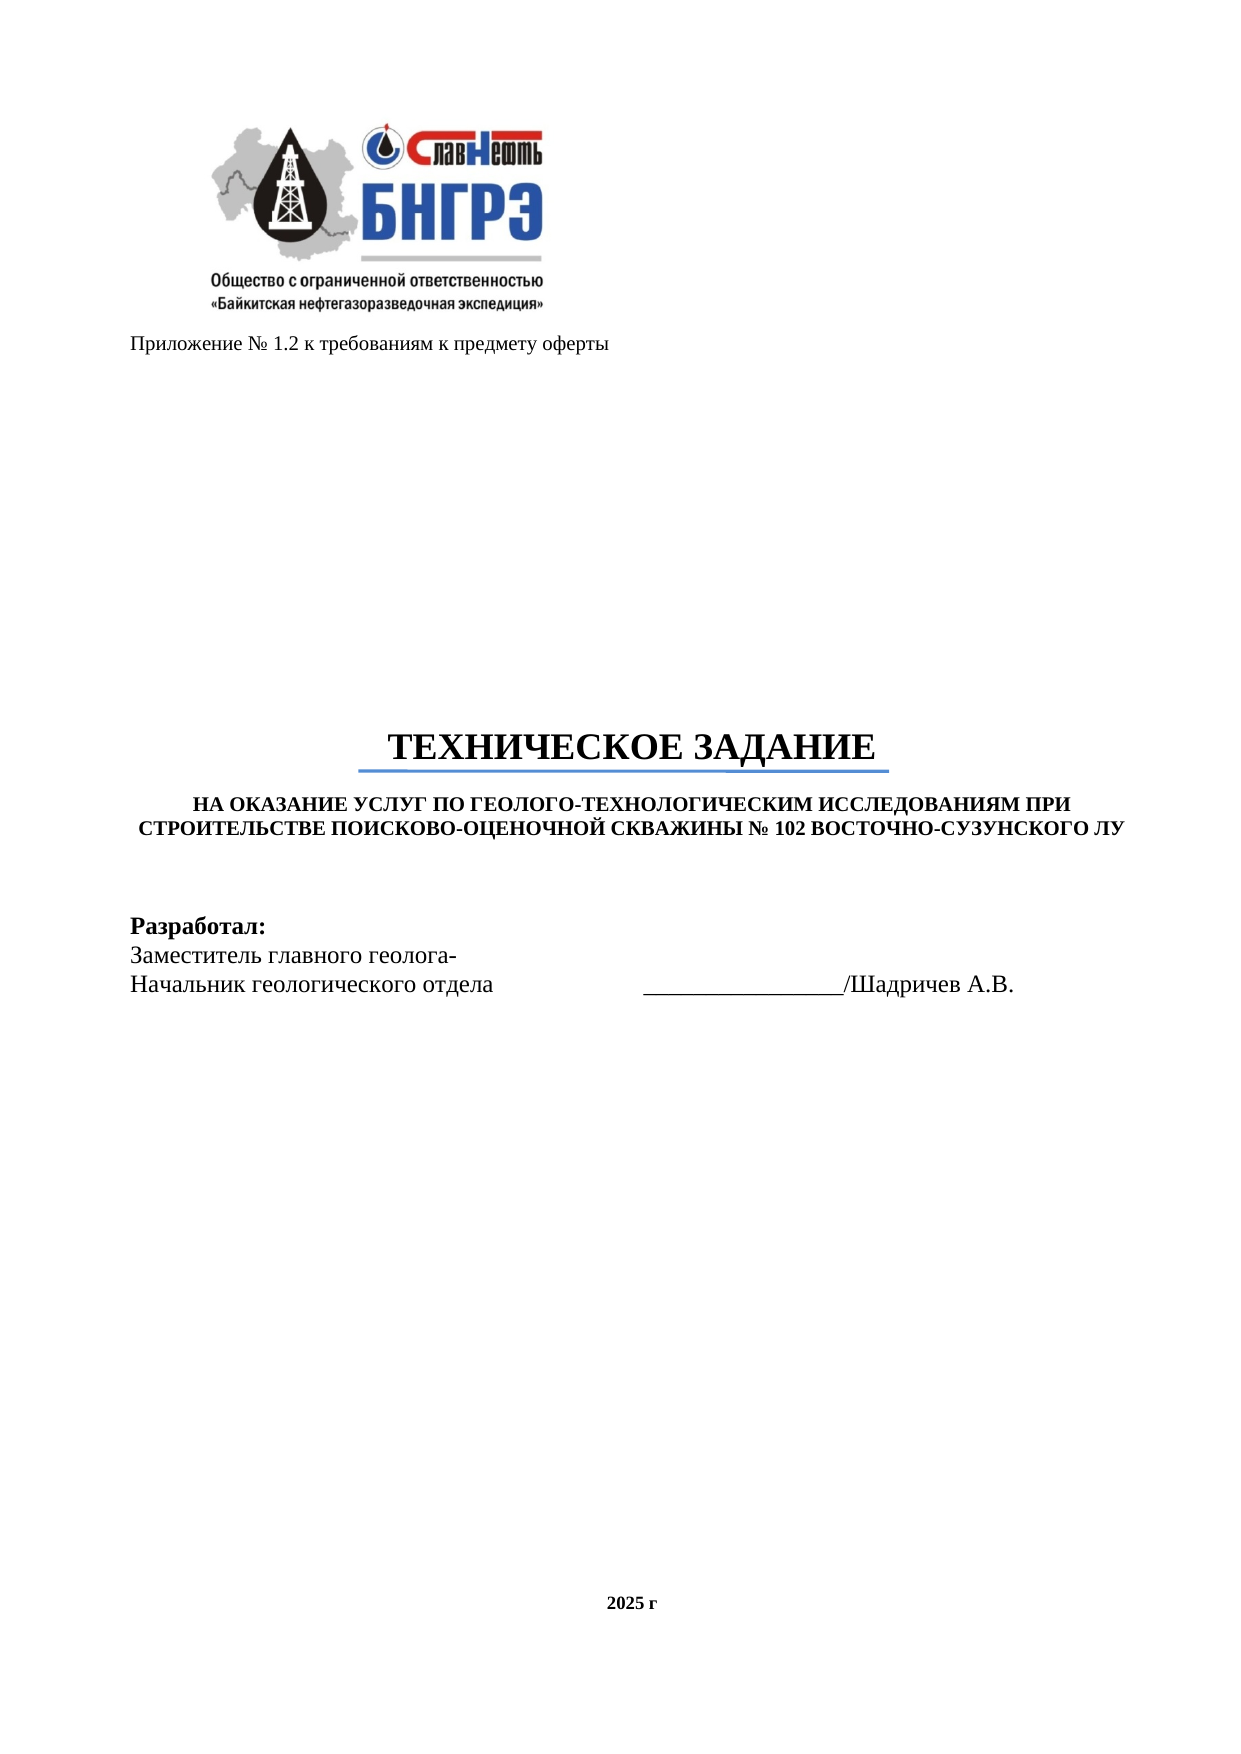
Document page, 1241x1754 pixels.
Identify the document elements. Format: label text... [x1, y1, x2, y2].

text Приложение № 1.2 к требованиям к предмету оферты [130, 331, 1134, 355]
picture [182, 108, 571, 327]
text Разработал: [130, 911, 1134, 940]
text Начальник геологического отдела ________________/Шадричев А.В. [130, 969, 1134, 998]
text НА ОКАЗАНИЕ УСЛУГ ПО ГЕОЛОГО-ТЕХНОЛОГИЧЕСКИМ ИССЛЕДОВАНИЯМ ПРИ СТРОИТЕЛЬСТВЕ ПОИСКОВО-ОЦЕНОЧНОЙ СКВАЖИНЫ № 102 ВОСТОЧНО-СУЗУНСКОГО ЛУ [130, 791, 1134, 839]
text 2025 г [130, 1592, 1134, 1613]
text ТЕХНИЧЕСКОЕ ЗАДАНИЕ [130, 724, 1134, 767]
text Заместитель главного геолога- [130, 940, 1134, 969]
